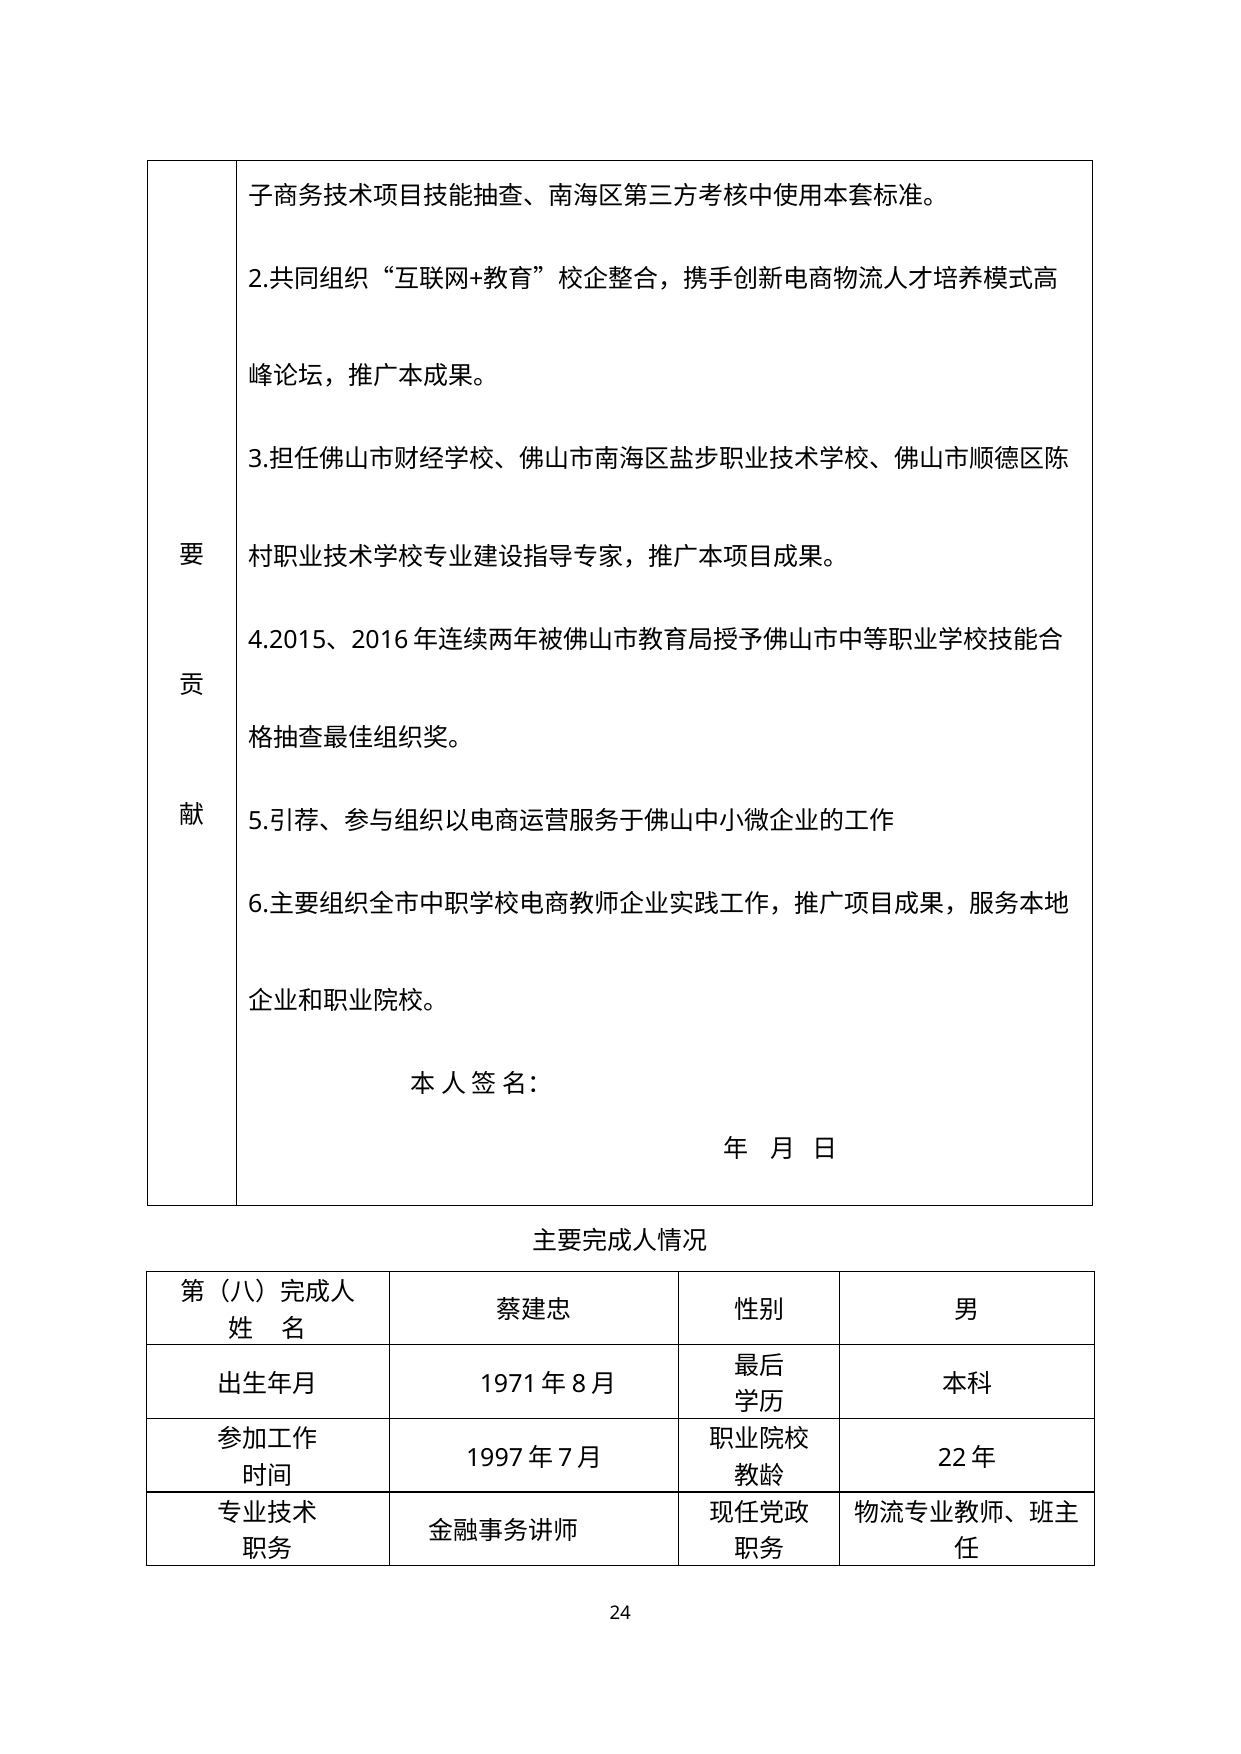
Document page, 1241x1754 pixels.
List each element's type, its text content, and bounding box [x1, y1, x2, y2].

table_cell 现任党政 职务 [679, 1493, 839, 1565]
table_cell 主 要 贡 献 [148, 161, 236, 1205]
table_cell 职业院校 教龄 [679, 1419, 839, 1491]
table_cell 物流专业教师、班主任 [840, 1493, 1094, 1565]
table_cell 1997年7月 [390, 1419, 678, 1491]
table_header 性别 [679, 1272, 839, 1344]
text 主要完成人情况 [187, 1206, 1053, 1271]
table_cell 专业技术 职务 [147, 1493, 389, 1565]
table_cell 金融事务讲师 [390, 1493, 678, 1565]
table_cell 本科 [840, 1345, 1094, 1418]
table_cell 出生年月 [147, 1345, 389, 1418]
table_cell 最后 学历 [679, 1345, 839, 1418]
table_cell 22年 [840, 1419, 1094, 1491]
table_cell 1971年8月 [390, 1345, 678, 1418]
table_cell 参加工作 时间 [147, 1419, 389, 1491]
table_header 第（八）完成人 姓 名 [147, 1272, 389, 1344]
table_header 蔡建忠 [390, 1272, 678, 1344]
table_header 男 [840, 1272, 1094, 1344]
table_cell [237, 161, 1092, 1205]
